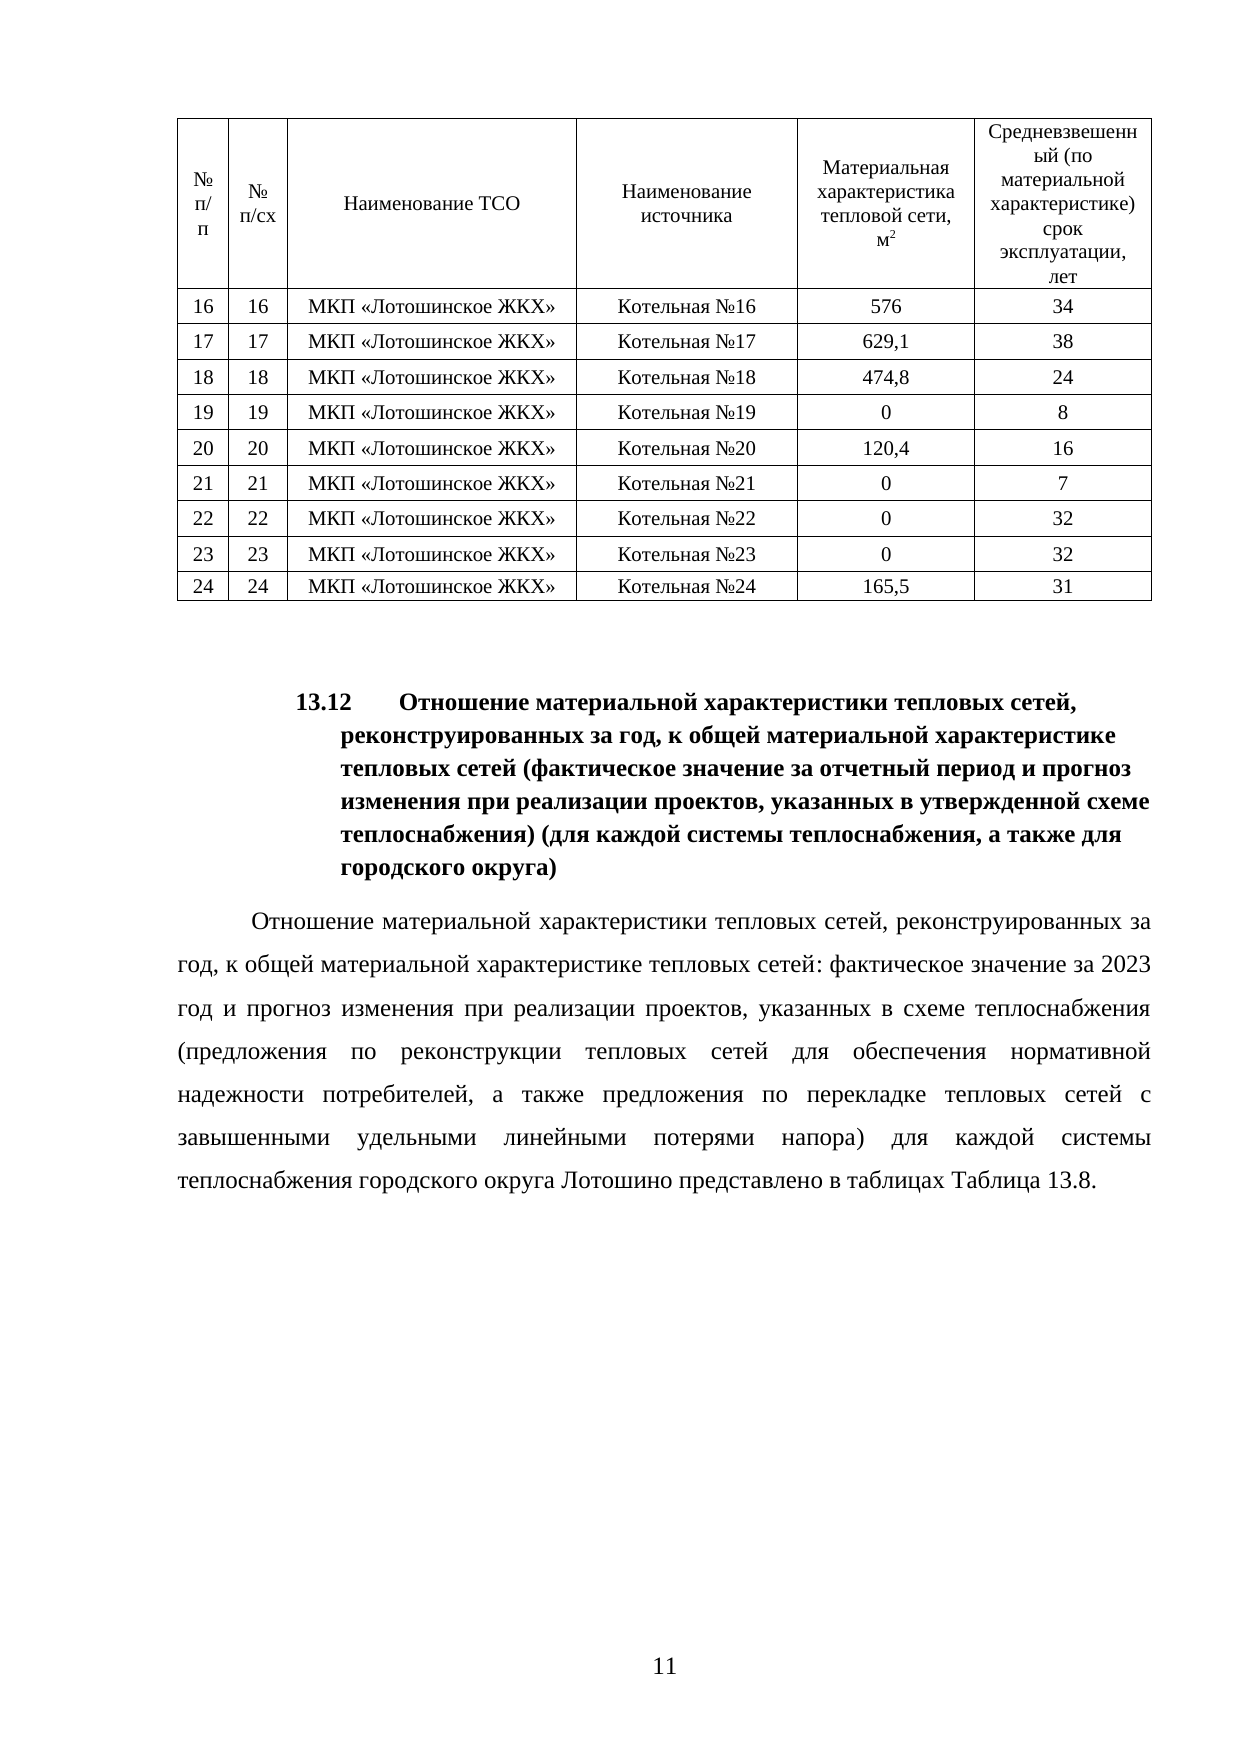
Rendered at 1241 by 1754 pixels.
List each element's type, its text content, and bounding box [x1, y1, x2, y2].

table_cell 19 [229, 395, 287, 429]
table_cell 21 [229, 466, 287, 500]
table_cell 474,8 [798, 360, 974, 394]
table_header Наименование источника [577, 119, 797, 288]
table_cell МКП «Лотошинское ЖКХ» [288, 501, 576, 536]
table_cell 0 [798, 537, 974, 571]
table_cell 23 [229, 537, 287, 571]
table_cell 34 [975, 289, 1151, 323]
table_cell МКП «Лотошинское ЖКХ» [288, 466, 576, 500]
table_cell 0 [798, 466, 974, 500]
table_cell МКП «Лотошинское ЖКХ» [288, 324, 576, 358]
table_cell 24 [178, 572, 228, 600]
table_cell 629,1 [798, 324, 974, 358]
table_cell 24 [229, 572, 287, 600]
subtitle Отношение материальной характеристики тепловых сетей, реконструированных за год, к общей материальной характеристике тепловых сетей (фактическое значение за отчетный период и прогноз изменения при реализации проектов, указанных в утвержденной схеме теплоснабжения) (для каждой системы теплоснабжения, а также для городского округа) [295, 687, 1152, 881]
table_cell 20 [229, 430, 287, 465]
table_cell 7 [975, 466, 1151, 500]
table_cell 8 [975, 395, 1151, 429]
table_cell 576 [798, 289, 974, 323]
table_cell МКП «Лотошинское ЖКХ» [288, 537, 576, 571]
table_cell 21 [178, 466, 228, 500]
table_cell 165,5 [798, 572, 974, 600]
table_cell 17 [178, 324, 228, 358]
table_cell Котельная №19 [577, 395, 797, 429]
table_cell Котельная №16 [577, 289, 797, 323]
table_cell 32 [975, 537, 1151, 571]
table_cell МКП «Лотошинское ЖКХ» [288, 395, 576, 429]
table_cell Котельная №22 [577, 501, 797, 536]
table_header № п/сх [229, 119, 287, 288]
table_cell 0 [798, 501, 974, 536]
table_cell 16 [229, 289, 287, 323]
table_cell 20 [178, 430, 228, 465]
table_cell Котельная №23 [577, 537, 797, 571]
table_cell Котельная №18 [577, 360, 797, 394]
table_cell 16 [178, 289, 228, 323]
table_header Средневзвешенный (по материальной характеристике) срок эксплуатации, лет [975, 119, 1151, 288]
table_cell 38 [975, 324, 1151, 358]
table_cell 16 [975, 430, 1151, 465]
table_cell МКП «Лотошинское ЖКХ» [288, 430, 576, 465]
table_header Наименование ТСО [288, 119, 576, 288]
table_cell 19 [178, 395, 228, 429]
table_cell 18 [178, 360, 228, 394]
table_cell Котельная №17 [577, 324, 797, 358]
table_cell МКП «Лотошинское ЖКХ» [288, 572, 576, 600]
table_cell Котельная №24 [577, 572, 797, 600]
table_cell МКП «Лотошинское ЖКХ» [288, 289, 576, 323]
table_cell МКП «Лотошинское ЖКХ» [288, 360, 576, 394]
table_cell Котельная №21 [577, 466, 797, 500]
table_cell 32 [975, 501, 1151, 536]
table_cell 24 [975, 360, 1151, 394]
table_header Материальная характеристика тепловой сети, м2 [798, 119, 974, 288]
table_cell 22 [178, 501, 228, 536]
table_cell 120,4 [798, 430, 974, 465]
table_cell 22 [229, 501, 287, 536]
table_cell Котельная №20 [577, 430, 797, 465]
table_cell 31 [975, 572, 1151, 600]
table_cell 23 [178, 537, 228, 571]
table_cell 17 [229, 324, 287, 358]
text Отношение материальной характеристики тепловых сетей, реконструированных за год, к общей материальной характеристике тепловых сетей: фактическое значение за 2023 год и прогноз изменения при реализации проектов, указанных в схеме теплоснабжения (предложения по реконструкции тепловых сетей для обеспечения нормативной надежности потребителей, а также предложения по перекладке тепловых сетей с завышенными удельными линейными потерями напора) для каждой системы теплоснабжения городского округа Лотошино представлено в таблицах Таблица 13.8. [177, 906, 1152, 1194]
table_cell 0 [798, 395, 974, 429]
table_header № п/п [178, 119, 228, 288]
table_cell 18 [229, 360, 287, 394]
